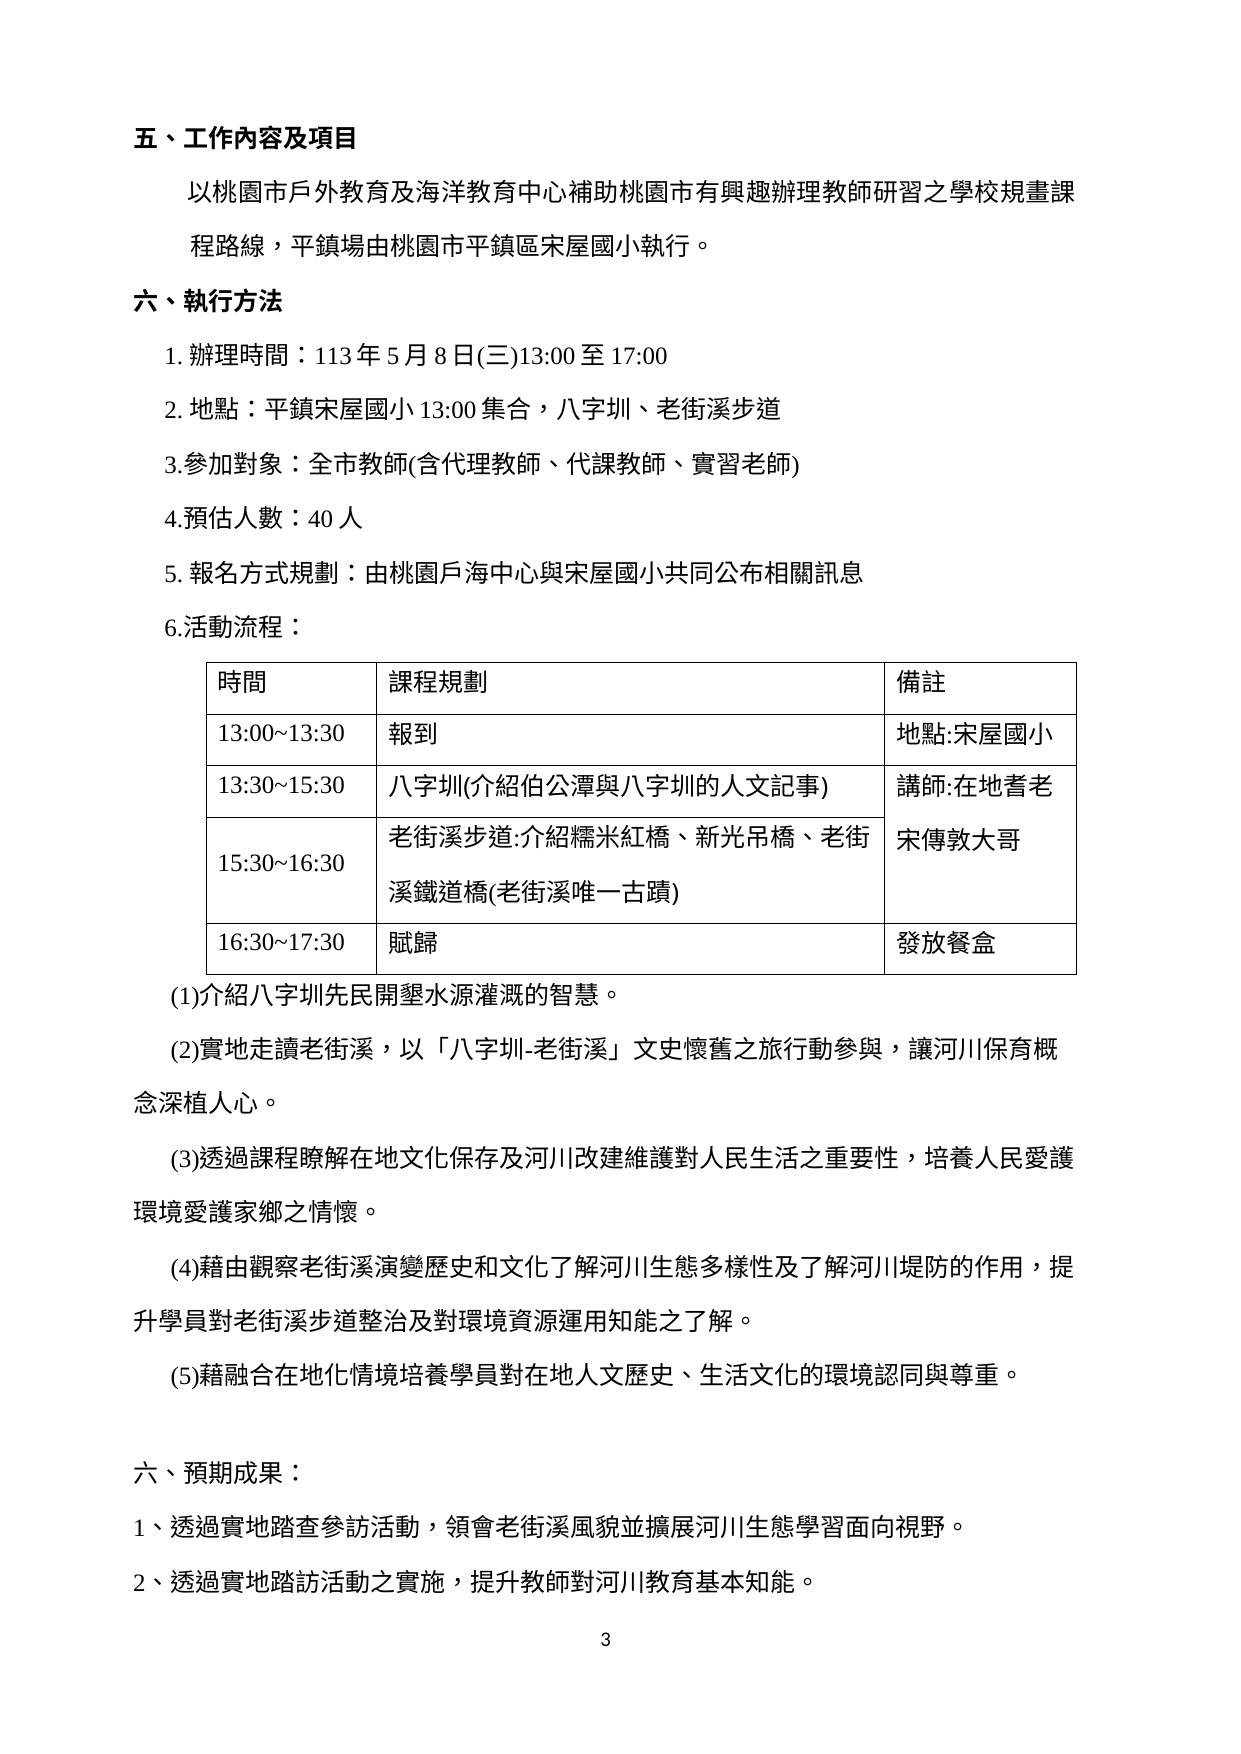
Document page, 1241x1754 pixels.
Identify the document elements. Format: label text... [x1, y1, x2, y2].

text 3.參加對象：全市教師(含代理教師、代課教師、實習老師) [133, 444, 1078, 481]
text 4.預估人數：40人 [133, 499, 1078, 535]
table_cell 15:30~16:30 [207, 818, 376, 922]
table_cell 地點:宋屋國小 [885, 715, 1076, 765]
table_cell 13:30~15:30 [207, 766, 376, 817]
text (4)藉由觀察老街溪演變歷史和文化了解河川生態多樣性及了解河川堤防的作用，提升學員對老街溪步道整治及對環境資源運用知能之了解。 [133, 1247, 1078, 1338]
table_cell 發放餐盒 [885, 924, 1076, 974]
table_header 課程規劃 [377, 663, 884, 713]
table_cell 報到 [377, 715, 884, 765]
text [133, 1453, 1078, 1598]
text (2)實地走讀老街溪，以「八字圳-老街溪」文史懷舊之旅行動參與，讓河川保育概念深植人心。 [133, 1029, 1078, 1120]
table_header 時間 [207, 663, 376, 713]
table_cell 賦歸 [377, 924, 884, 974]
text (1)介紹八字圳先民開墾水源灌溉的智慧。 [133, 975, 1078, 1011]
text 6.活動流程： [133, 607, 1078, 644]
text (3)透過課程瞭解在地文化保存及河川改建維護對人民生活之重要性，培養人民愛護環境愛護家鄉之情懷。 [133, 1138, 1078, 1229]
text (5)藉融合在地化情境培養學員對在地人文歷史、生活文化的環境認同與尊重。 [133, 1356, 1078, 1392]
table_cell 16:30~17:30 [207, 924, 376, 974]
table_cell 老街溪步道:介紹糯米紅橋、新光吊橋、老街溪鐵道橋(老街溪唯一古蹟) [377, 818, 884, 922]
text 六、執行方法 [133, 281, 1078, 317]
text 五、工作內容及項目 [133, 118, 1078, 154]
table_cell 八字圳(介紹伯公潭與八字圳的人文記事) [377, 766, 884, 817]
text 以桃園市戶外教育及海洋教育中心補助桃園市有興趣辦理教師研習之學校規畫課程路線，平鎮場由桃園市平鎮區宋屋國小執行。 [133, 172, 1078, 263]
table_cell 講師:在地耆老宋傳敦大哥 [885, 766, 1076, 922]
text 2. 地點：平鎮宋屋國小13:00集合，八字圳、老街溪步道 [133, 390, 1078, 426]
text 1. 辦理時間：113年5月8日(三)13:00至17:00 [133, 336, 1078, 372]
table_header 備註 [885, 663, 1076, 713]
table_cell 13:00~13:30 [207, 715, 376, 765]
text 5. 報名方式規劃：由桃園戶海中心與宋屋國小共同公布相關訊息 [133, 553, 1078, 589]
